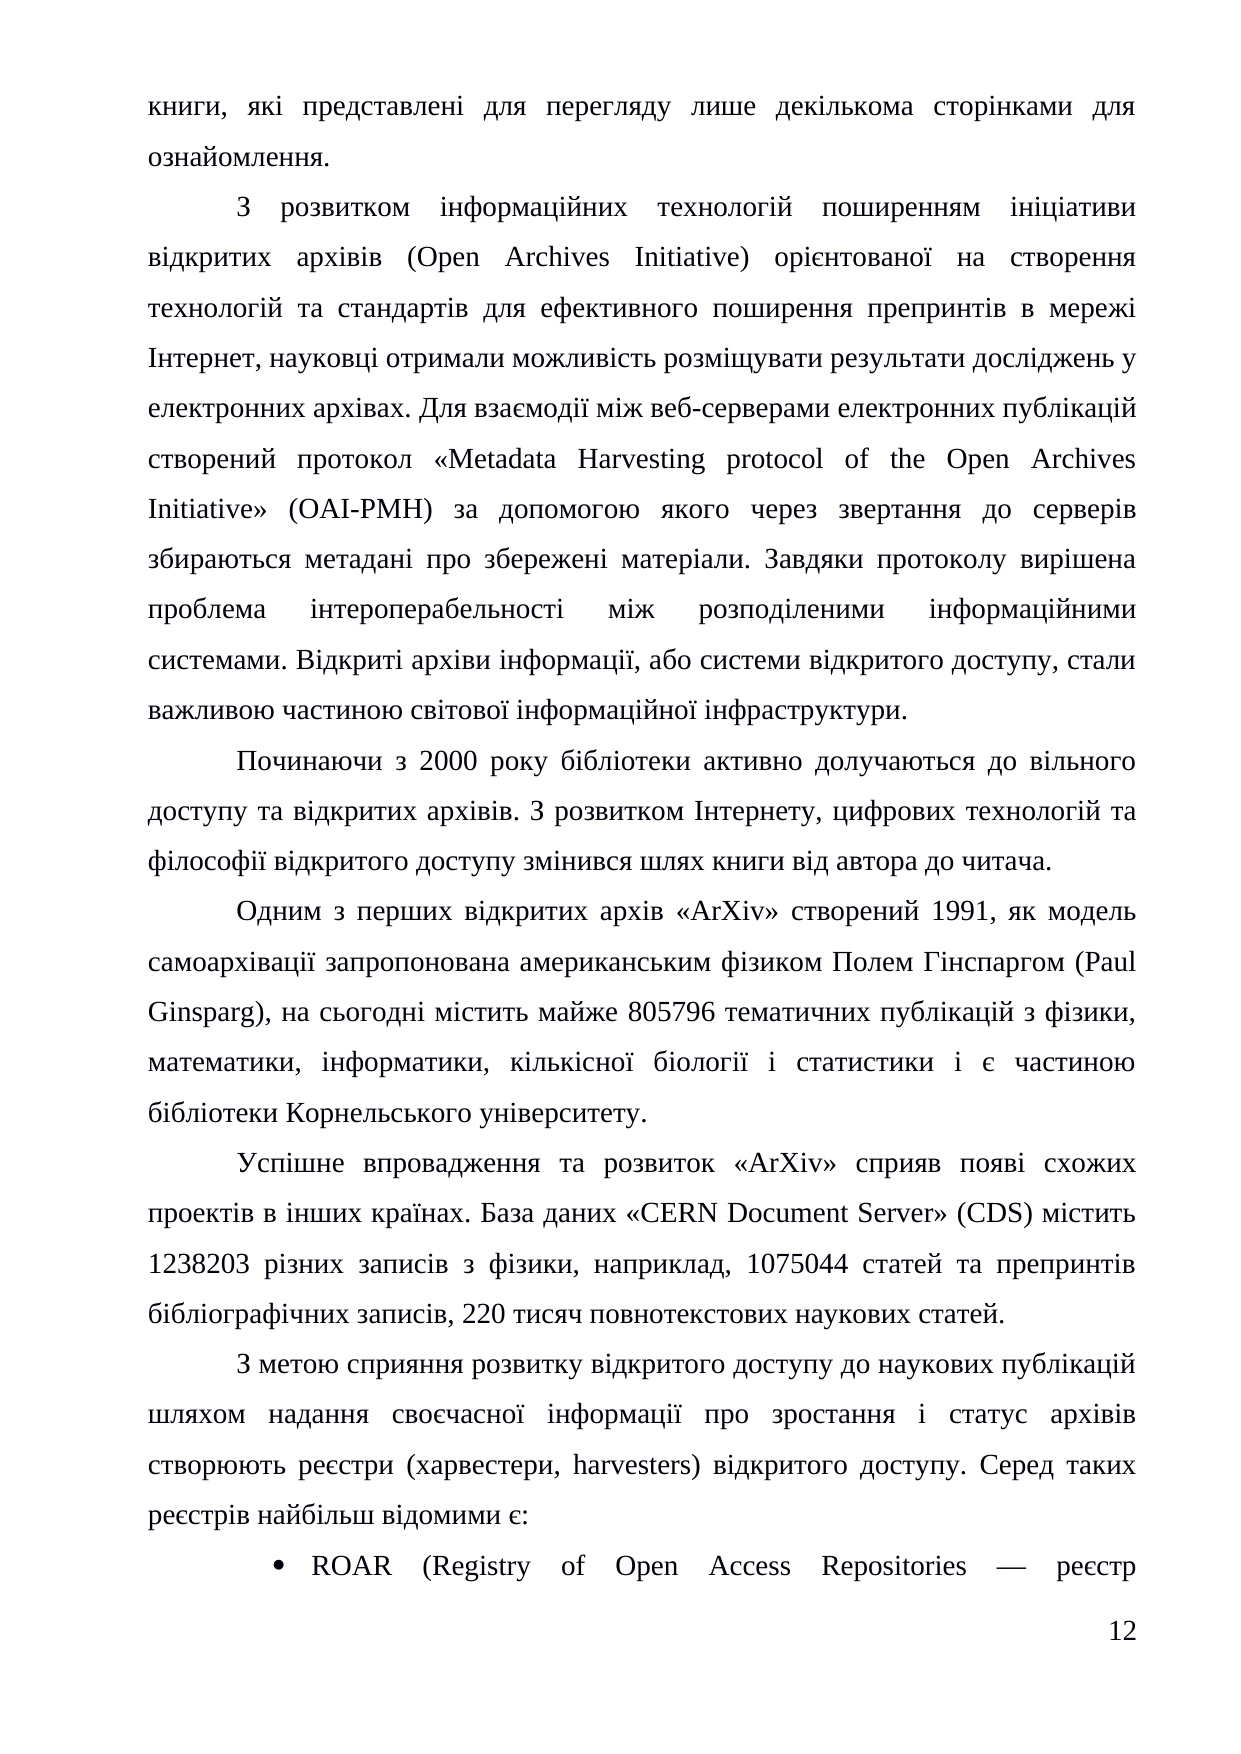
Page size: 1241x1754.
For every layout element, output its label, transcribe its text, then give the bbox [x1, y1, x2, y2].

text Одним з перших відкритих архів «ArXiv» створений 1991, як модель самоархівації запропонована американським фізиком Полем Гінспаргом (Paul Ginsparg), на сьогодні містить майже 805796 тематичних публікацій з фізики, математики, інформатики, кількісної біології і статистики і є частиною бібліотеки Корнельського університету. [148, 893, 1137, 1128]
text Починаючи з 2000 року бібліотеки активно долучаються до вільного доступу та відкритих архівів. З розвитком Інтернету, цифрових технологій та філософії відкритого доступу змінився шлях книги від автора до читача. [148, 743, 1137, 877]
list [274, 1548, 1137, 1581]
text З розвитком інформаційних технологій поширенням ініціативи відкритих архівів (Open Archives Initiative) орієнтованої на створення технологій та стандартів для ефективного поширення препринтів в мережі Інтернет, науковці отримали можливість розміщувати результати досліджень у електронних архівах. Для взаємодії між веб-серверами електронних публікацій створений протокол «Metadata Harvesting protocol of the Open Archives Initiative» (OAI-PMH) за допомогою якого через звертання до серверів збираються метадані про збережені матеріали. Завдяки протоколу вирішена проблема інтероперабельності між розподіленими інформаційними системами. Відкриті архіви інформації, або системи відкритого доступу, стали важливою частиною світової інформаційної інфраструктури. [148, 189, 1137, 726]
text Успішне впровадження та розвиток «ArXiv» сприяв появі схожих проектів в інших країнах. База даних «CERN Document Server» (CDS) містить 1238203 різних записів з фізики, наприклад, 1075044 статей та препринтів бібліографічних записів, 220 тисяч повнотекстових наукових статей. [148, 1145, 1137, 1329]
text З метою сприяння розвитку відкритого доступу до наукових публікацій шляхом надання своєчасної інформації про зростання і статус архівів створюють реєстри (харвестери, harvesters) відкритого доступу. Серед таких реєстрів найбільш відомими є: [148, 1346, 1137, 1531]
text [148, 88, 1137, 172]
